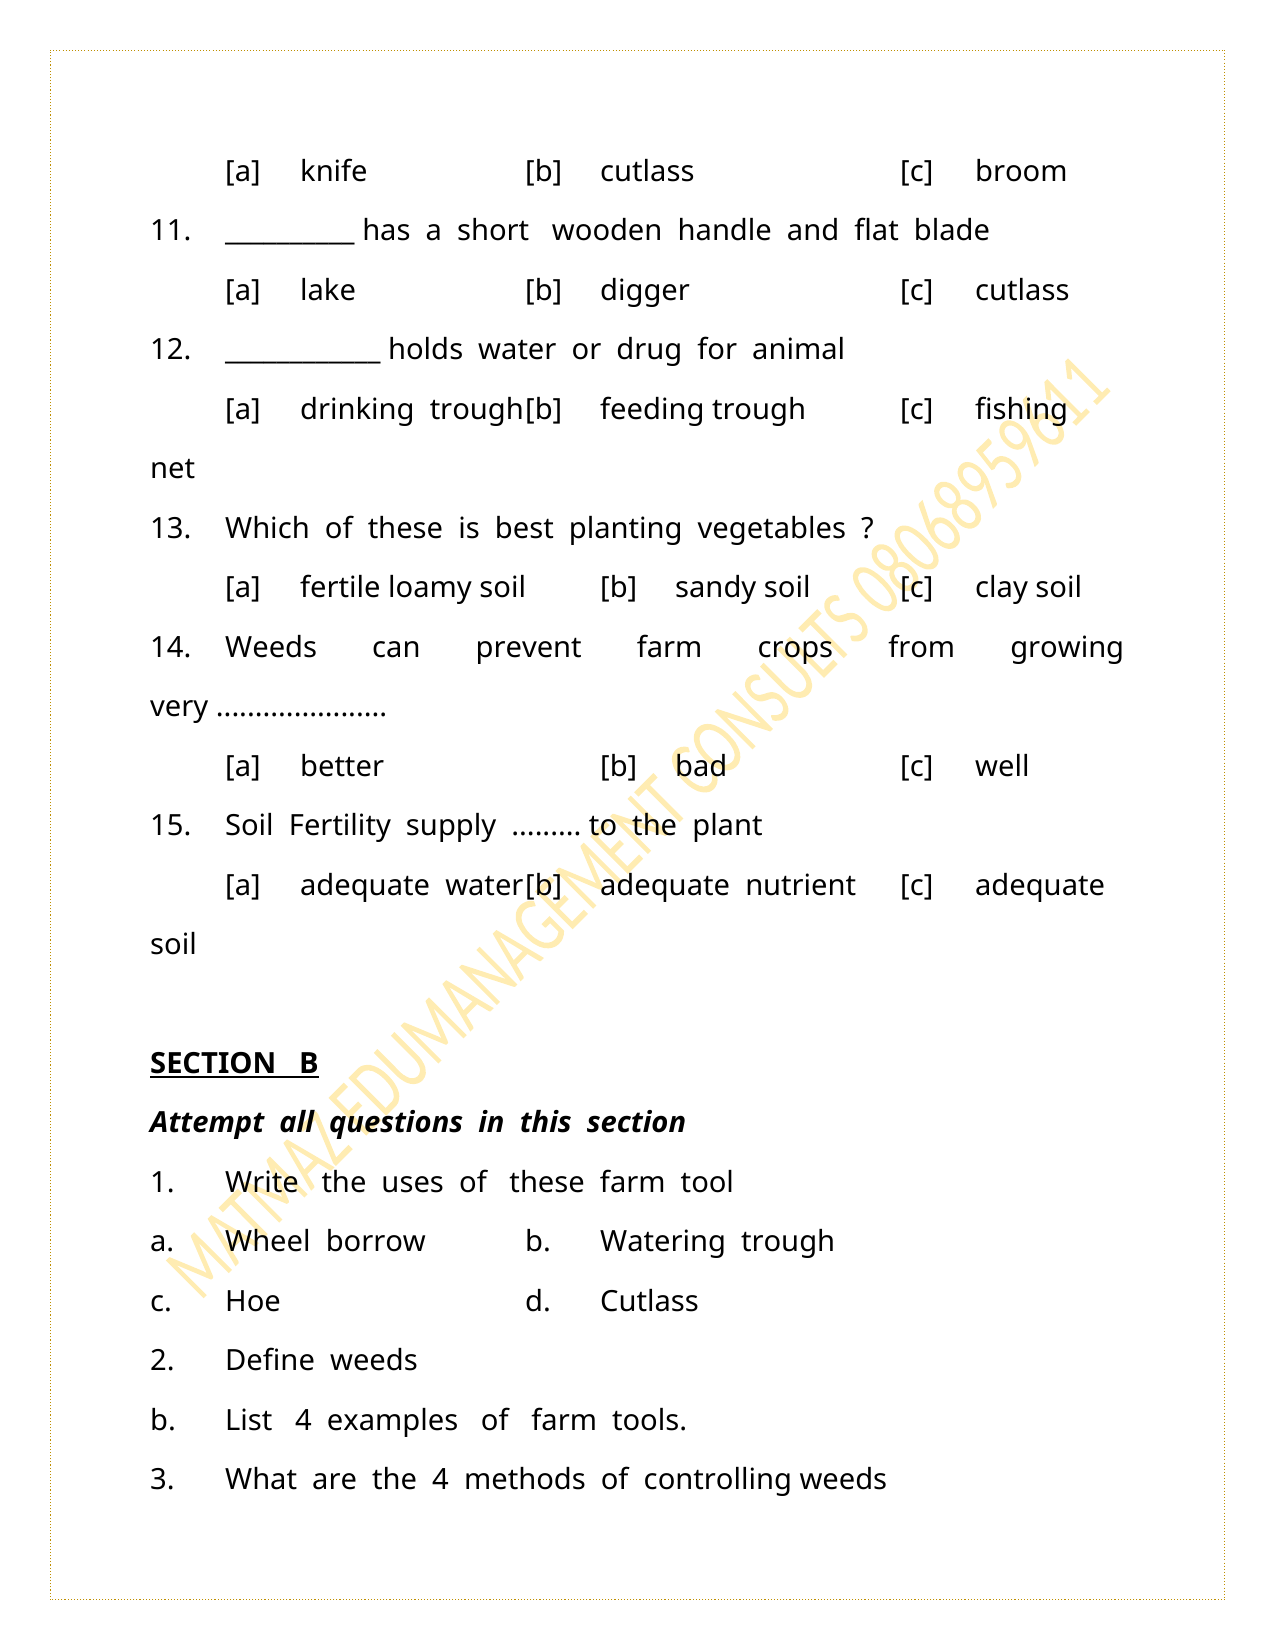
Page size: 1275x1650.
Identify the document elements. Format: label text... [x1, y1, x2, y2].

text 13. Which of these is best planting vegetables ? [150, 507, 1125, 547]
text [a] fertile loamy soil [b] sandy soil [c] clay soil [150, 566, 1125, 606]
text [a] adequate water [b] adequate nutrient [c] adequate soil [150, 864, 1125, 963]
text Attempt all questions in this section [150, 1102, 1125, 1141]
text 1. Write the uses of these farm tool [150, 1161, 1125, 1201]
text 14. Weeds can prevent farm crops from growing very ...................... [150, 626, 1125, 725]
text [a] drinking trough [b] feeding trough [c] fishing net [150, 388, 1125, 487]
text SECTION B [150, 1042, 1125, 1082]
text [a] knife [b] cutlass [c] broom [150, 150, 1125, 190]
text 11. __________ has a short wooden handle and flat blade [150, 209, 1125, 249]
text [a] lake [b] digger [c] cutlass [150, 269, 1125, 309]
text c. Hoe d. Cutlass [150, 1280, 1125, 1320]
text 3. What are the 4 methods of controlling weeds [150, 1458, 1125, 1498]
text 15. Soil Fertility supply ......... to the plant [150, 804, 1125, 844]
text 2. Define weeds [150, 1339, 1125, 1379]
text a. Wheel borrow b. Watering trough [150, 1221, 1125, 1260]
text [a] better [b] bad [c] well [150, 745, 1125, 784]
text 12. ____________ holds water or drug for animal [150, 328, 1125, 368]
text b. List 4 examples of farm tools. [150, 1399, 1125, 1439]
